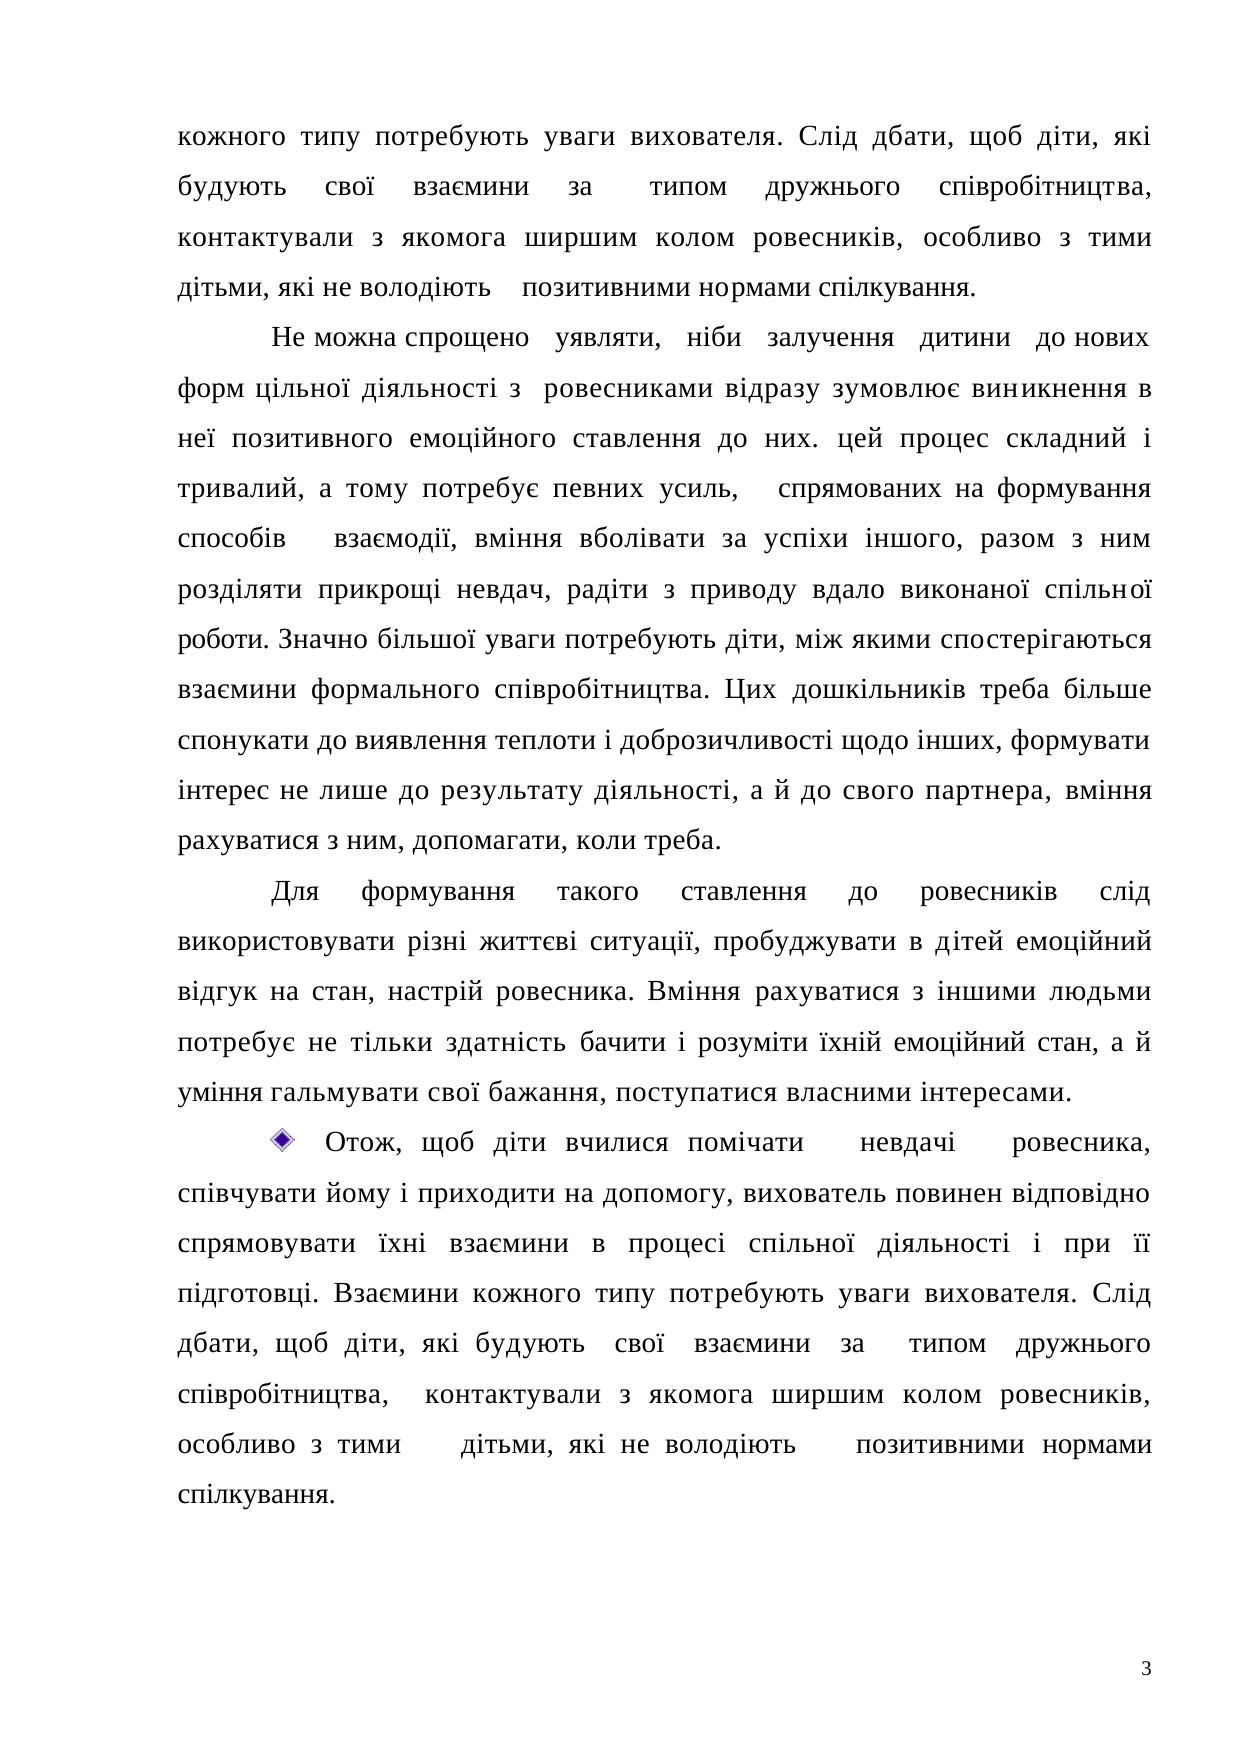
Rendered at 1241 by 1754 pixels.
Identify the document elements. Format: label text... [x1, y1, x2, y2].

text Для формування такого ставлення до ровесників слід використовувати різні життєві ситуації, пробуджувати в дітей емоційний відгук на стан, настрій ровесника. Вміння рахуватися з іншими людьми потребує не тільки здатність бачити і розуміти їхній емоційний стан, а й уміння гальмувати свої бажання, поступатися власними інтересами. [177, 873, 1152, 1108]
picture [270, 1128, 295, 1152]
text Отож, щоб діти вчилися помічати невдачі ровесника, співчувати йому і приходити на допомогу, вихователь повинен відповідно спрямовувати їхні взаємини в процесі спільної діяльності і при її підготовці. Взаємини кожного типу потребують уваги вихователя. Слід дбати, щоб діти, які будують свої взаємини за типом дружнього співробітництва, контактували з якомога ширшим колом ровесників, особливо з тими дітьми, які не володіють позитивними нормами спілкування. [177, 1124, 1152, 1510]
text Не можна спрощено уявляти, ніби залучення дитини до нових форм цільної діяльності з ровесниками відразу зумовлює виникнення в неї позитивного емоційного ставлення до них. цей процес складний і тривалий, а тому потребує певних усиль, спрямованих на формування способів взаємодії, вміння вболівати за успіхи іншого, разом з ним розділяти прикрощі невдач, радіти з приводу вдало виконаної спільної роботи. Значно більшої уваги потребують діти, між якими спостерігаються взаємини формального співробітництва. Цих дошкільників треба більше спонукати до виявлення теплоти і доброзичливості щодо інших, формувати інтерес не лише до результату діяльності, а й до свого партнера, вміння рахуватися з ним, допомагати, коли треба. [177, 319, 1152, 856]
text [177, 118, 1152, 303]
